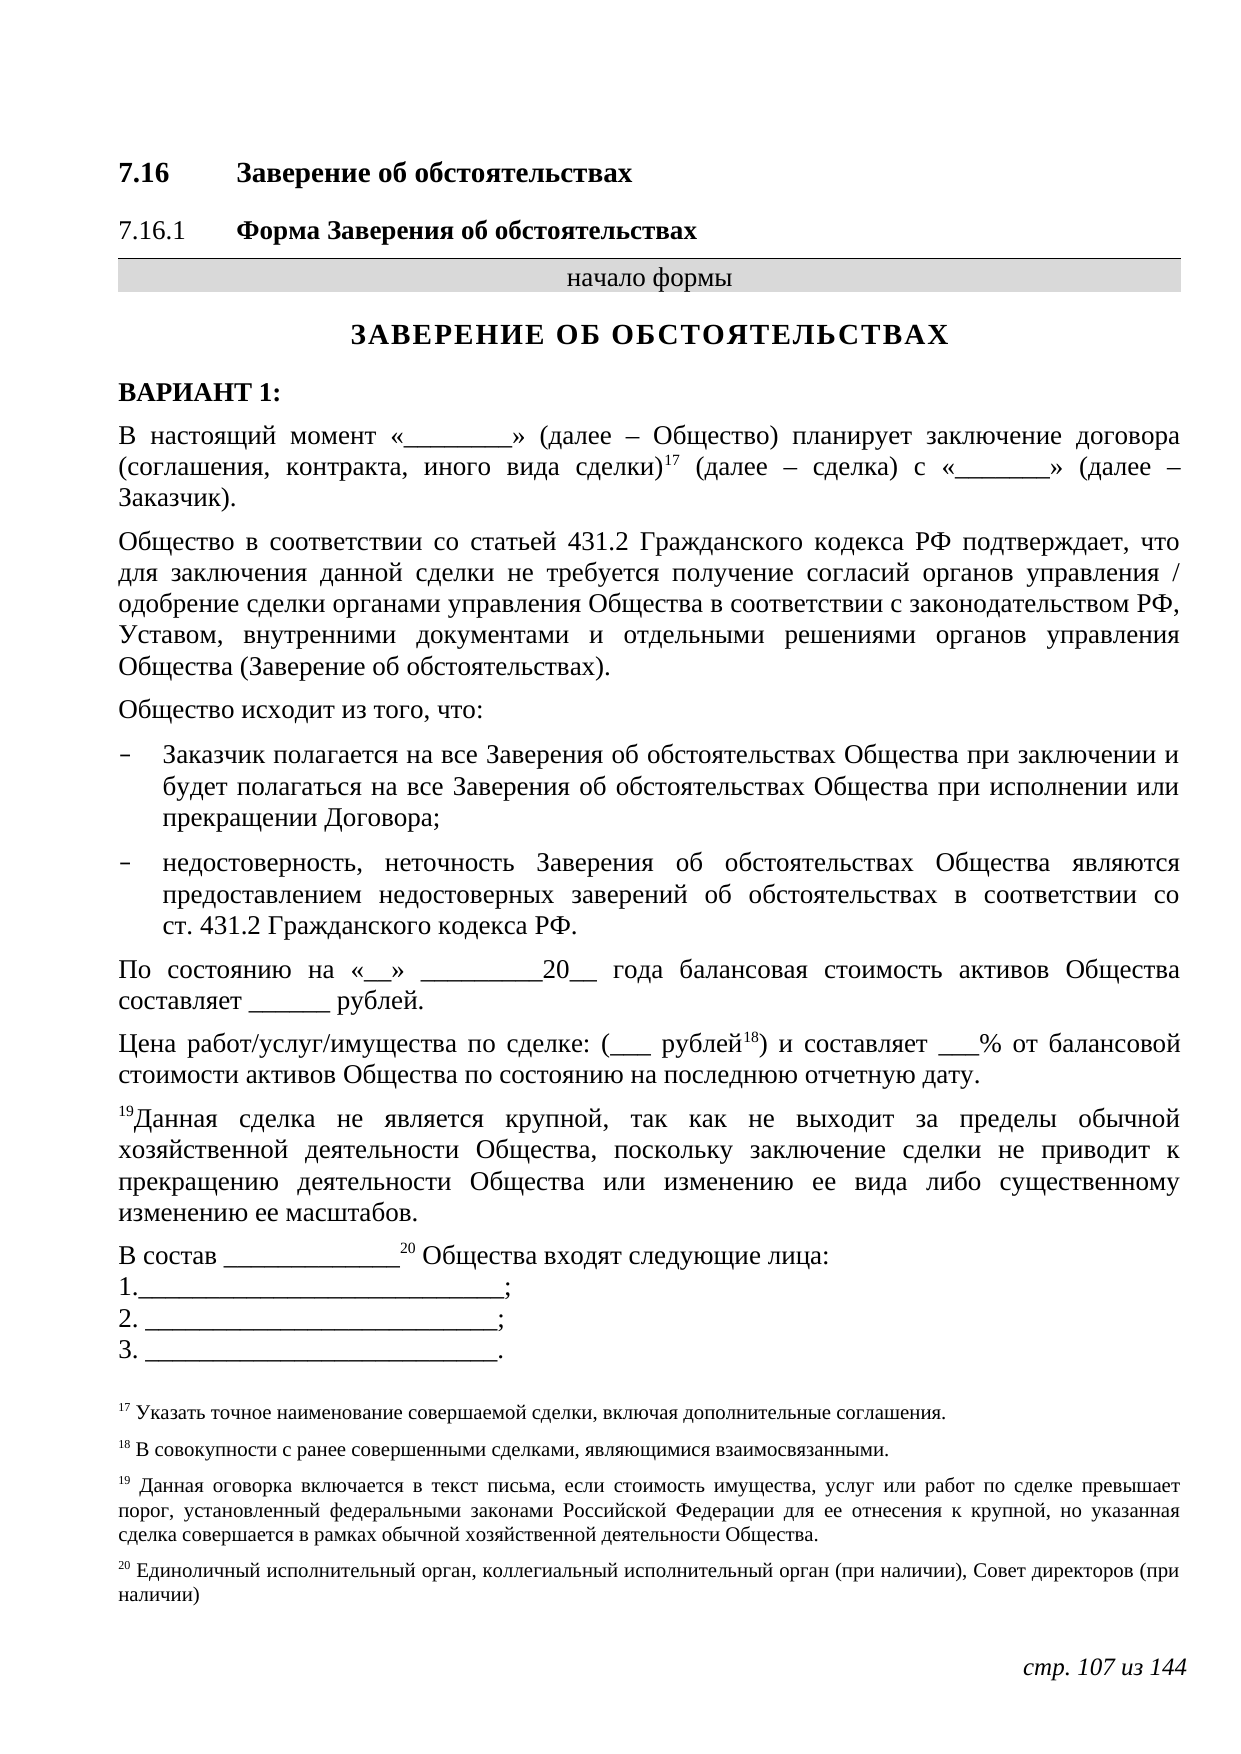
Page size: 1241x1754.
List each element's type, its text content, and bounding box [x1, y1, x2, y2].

text Данная сделка не является крупной, так как не выходит за пределы обычной хозяйственной деятельности Общества, поскольку заключение сделки не приводит к прекращению деятельности Общества или изменению ее вида либо существенному изменению ее масштабов. [118, 1102, 1181, 1227]
text Заверение об обстоятельствах [118, 317, 1181, 351]
text 1.___________________________; [118, 1271, 1181, 1302]
text Общество в соответствии со статьей 431.2 Гражданского кодекса РФ подтверждает, что для заключения данной сделки не требуется получение согласий органов управления / одобрение сделки органами управления Общества в соответствии с законодательством РФ, Уставом, внутренними документами и отдельными решениями органов управления Общества (Заверение об обстоятельствах). [118, 525, 1181, 681]
text ВАРИАНТ 1: [118, 376, 1181, 407]
list недостоверность, неточность Заверения об обстоятельствах Общества являются предоставлением недостоверных заверений об обстоятельствах в соответствии со ст. 431.2 Гражданского кодекса РФ. [118, 845, 1181, 940]
text В состав _____________ Общества входят следующие лица: [118, 1239, 1181, 1271]
text В настоящий момент «________» (далее – Общество) планирует заключение договора (соглашения, контракта, иного вида сделки) (далее – сделка) с «_______» (далее – Заказчик). [118, 419, 1181, 513]
list Заказчик полагается на все Заверения об обстоятельствах Общества при заключении и будет полагаться на все Заверения об обстоятельствах Общества при исполнении или прекращении Договора; [118, 737, 1181, 832]
text По состоянию на «__» _________20__ года балансовая стоимость активов Общества составляет ______ рублей. [118, 953, 1181, 1015]
subtitle Заверение об обстоятельствах [118, 156, 1181, 189]
text Общество исходит из того, что: [118, 693, 1181, 724]
text начало формы [118, 259, 1181, 292]
list Форма Заверения об обстоятельствах [118, 214, 1181, 245]
text 2. __________________________; [118, 1302, 1181, 1333]
text Цена работ/услуг/имущества по сделке: (___ рублей) и составляет ___% от балансовой стоимости активов Общества по состоянию на последнюю отчетную дату. [118, 1027, 1181, 1090]
text 3. __________________________. [118, 1333, 1181, 1364]
